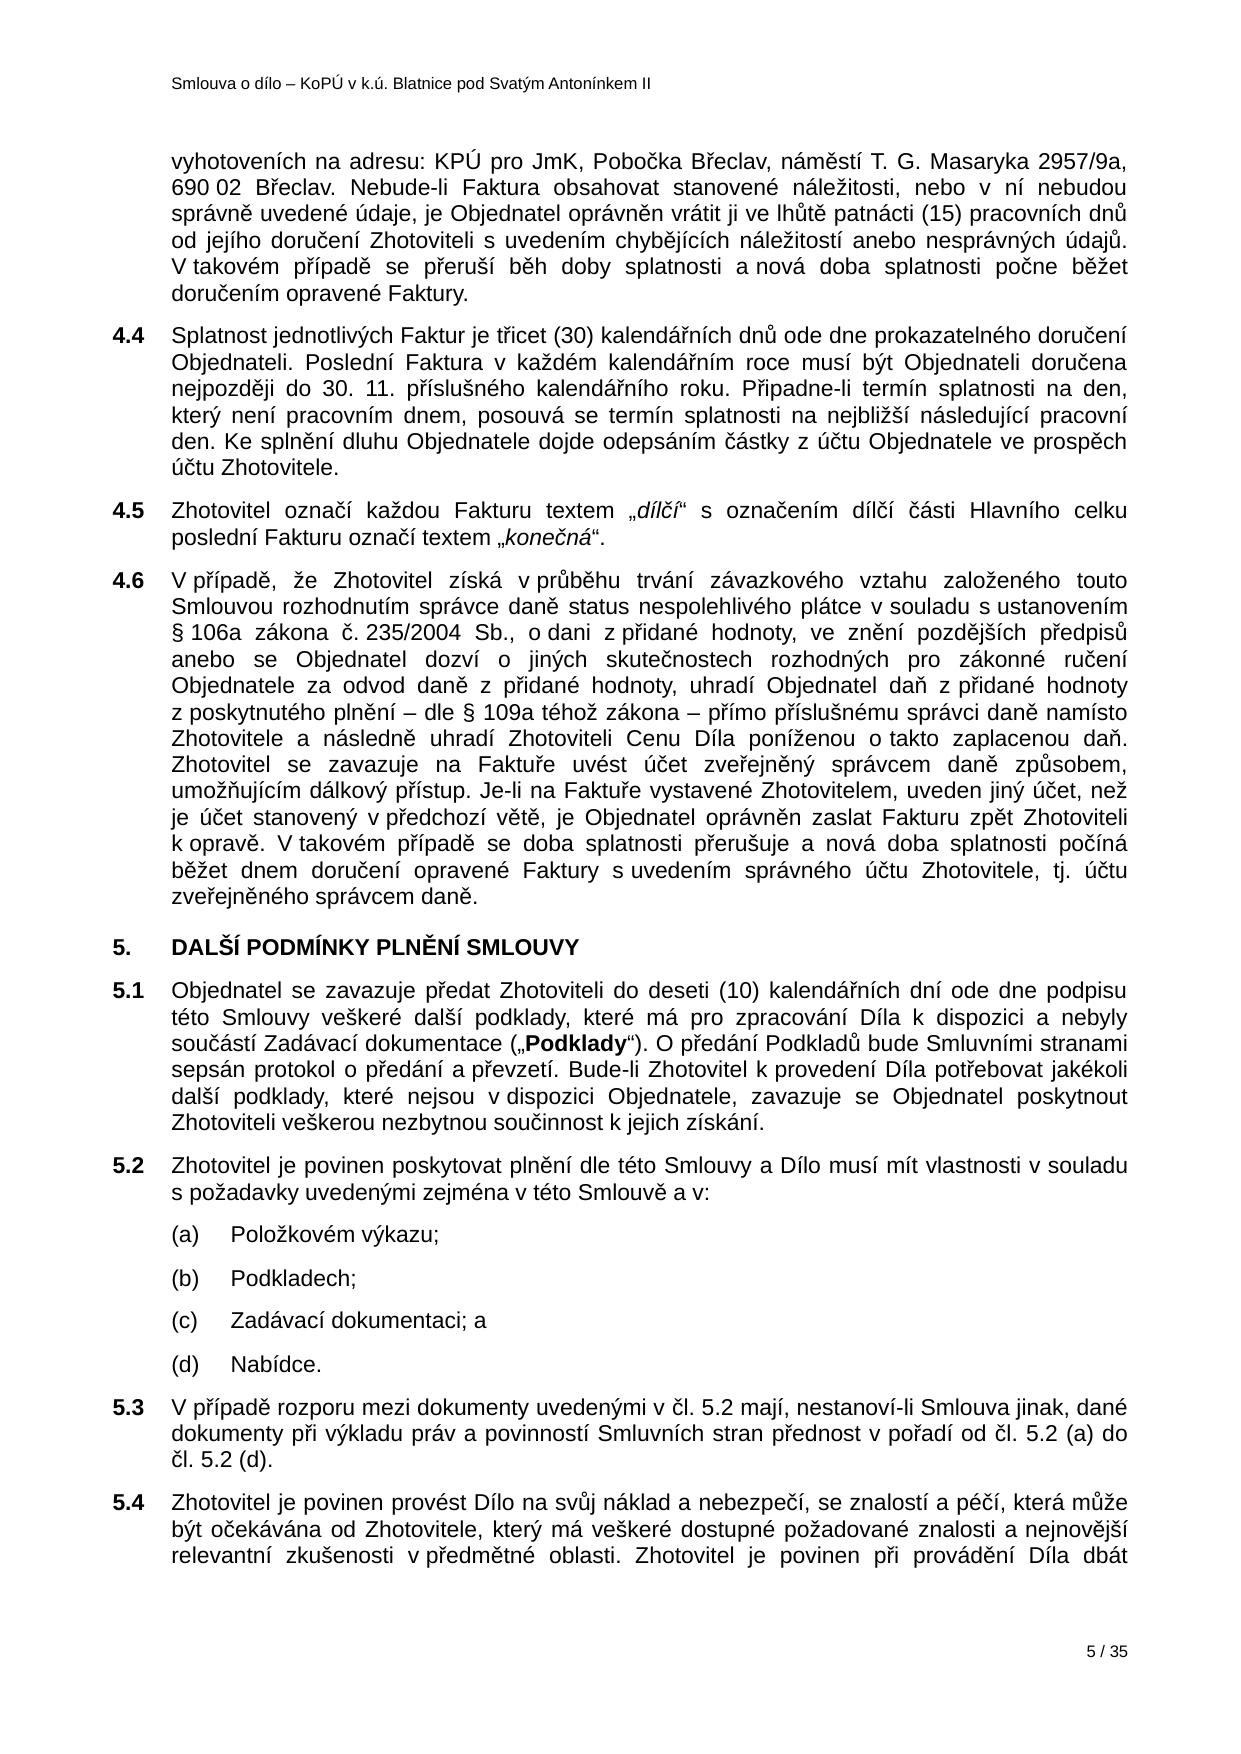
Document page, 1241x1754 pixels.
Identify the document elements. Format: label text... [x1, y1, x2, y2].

text V případě rozporu mezi dokumenty uvedenými v čl. 5.2 mají, nestanoví-li Smlouva jinak, dané dokumenty při výkladu práv a povinností Smluvních stran přednost v pořadí od čl. 5.2 (a) do čl. 5.2 (d). [112, 1393, 1128, 1473]
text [112, 148, 1128, 306]
list Nabídce. [171, 1351, 1128, 1377]
list Zadávací dokumentaci; a [171, 1307, 1128, 1334]
text Zhotovitel označí každou Fakturu textem „dílčí“ s označením dílčí části Hlavního celku poslední Fakturu označí textem „konečná“. [112, 497, 1128, 550]
text Objednatel se zavazuje předat Zhotoviteli do deseti (10) kalendářních dní ode dne podpisu této Smlouvy veškeré další podklady, které má pro zpracování Díla k dispozici a nebyly součástí Zadávací dokumentace („Podklady“). O předání Podkladů bude Smluvními stranami sepsán protokol o předání a převzetí. Bude-li Zhotovitel k provedení Díla potřebovat jakékoli další podklady, které nejsou v dispozici Objednatele, zavazuje se Objednatel poskytnout Zhotoviteli veškerou nezbytnou součinnost k jejich získání. [112, 977, 1128, 1135]
list Podkladech; [171, 1264, 1128, 1291]
text Splatnost jednotlivých Faktur je třicet (30) kalendářních dnů ode dne prokazatelného doručení Objednateli. Poslední Faktura v každém kalendářním roce musí být Objednateli doručena nejpozději do 30. 11. příslušného kalendářního roku. Připadne-li termín splatnosti na den, který není pracovním dnem, posouvá se termín splatnosti na nejbližší následující pracovní den. Ke splnění dluhu Objednatele dojde odepsáním částky z účtu Objednatele ve prospěch účtu Zhotovitele. [112, 322, 1128, 481]
list Položkovém výkazu; [171, 1221, 1128, 1248]
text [112, 1489, 1128, 1568]
text Další podmínky Plnění smlouvy [112, 934, 1128, 961]
text Zhotovitel je povinen poskytovat plnění dle této Smlouvy a Dílo musí mít vlastnosti v souladu s požadavky uvedenými zejména v této Smlouvě a v: [112, 1152, 1128, 1205]
text V případě, že Zhotovitel získá v průběhu trvání závazkového vztahu založeného touto Smlouvou rozhodnutím správce daně status nespolehlivého plátce v souladu s ustanovením § 106a zákona č. 235/2004 Sb., o dani z přidané hodnoty, ve znění pozdějších předpisů anebo se Objednatel dozví o jiných skutečnostech rozhodných pro zákonné ručení Objednatele za odvod daně z přidané hodnoty, uhradí Objednatel daň z přidané hodnoty z poskytnutého plnění – dle § 109a téhož zákona – přímo příslušnému správci daně namísto Zhotovitele a následně uhradí Zhotoviteli Cenu Díla poníženou o takto zaplacenou daň. Zhotovitel se zavazuje na Faktuře uvést účet zveřejněný správcem daně způsobem, umožňujícím dálkový přístup. Je-li na Faktuře vystavené Zhotovitelem, uveden jiný účet, než je účet stanovený v předchozí větě, je Objednatel oprávněn zaslat Fakturu zpět Zhotoviteli k opravě. V takovém případě se doba splatnosti přerušuje a nová doba splatnosti počíná běžet dnem doručení opravené Faktury s uvedením správného účtu Zhotovitele, tj. účtu zveřejněného správcem daně. [112, 567, 1128, 909]
